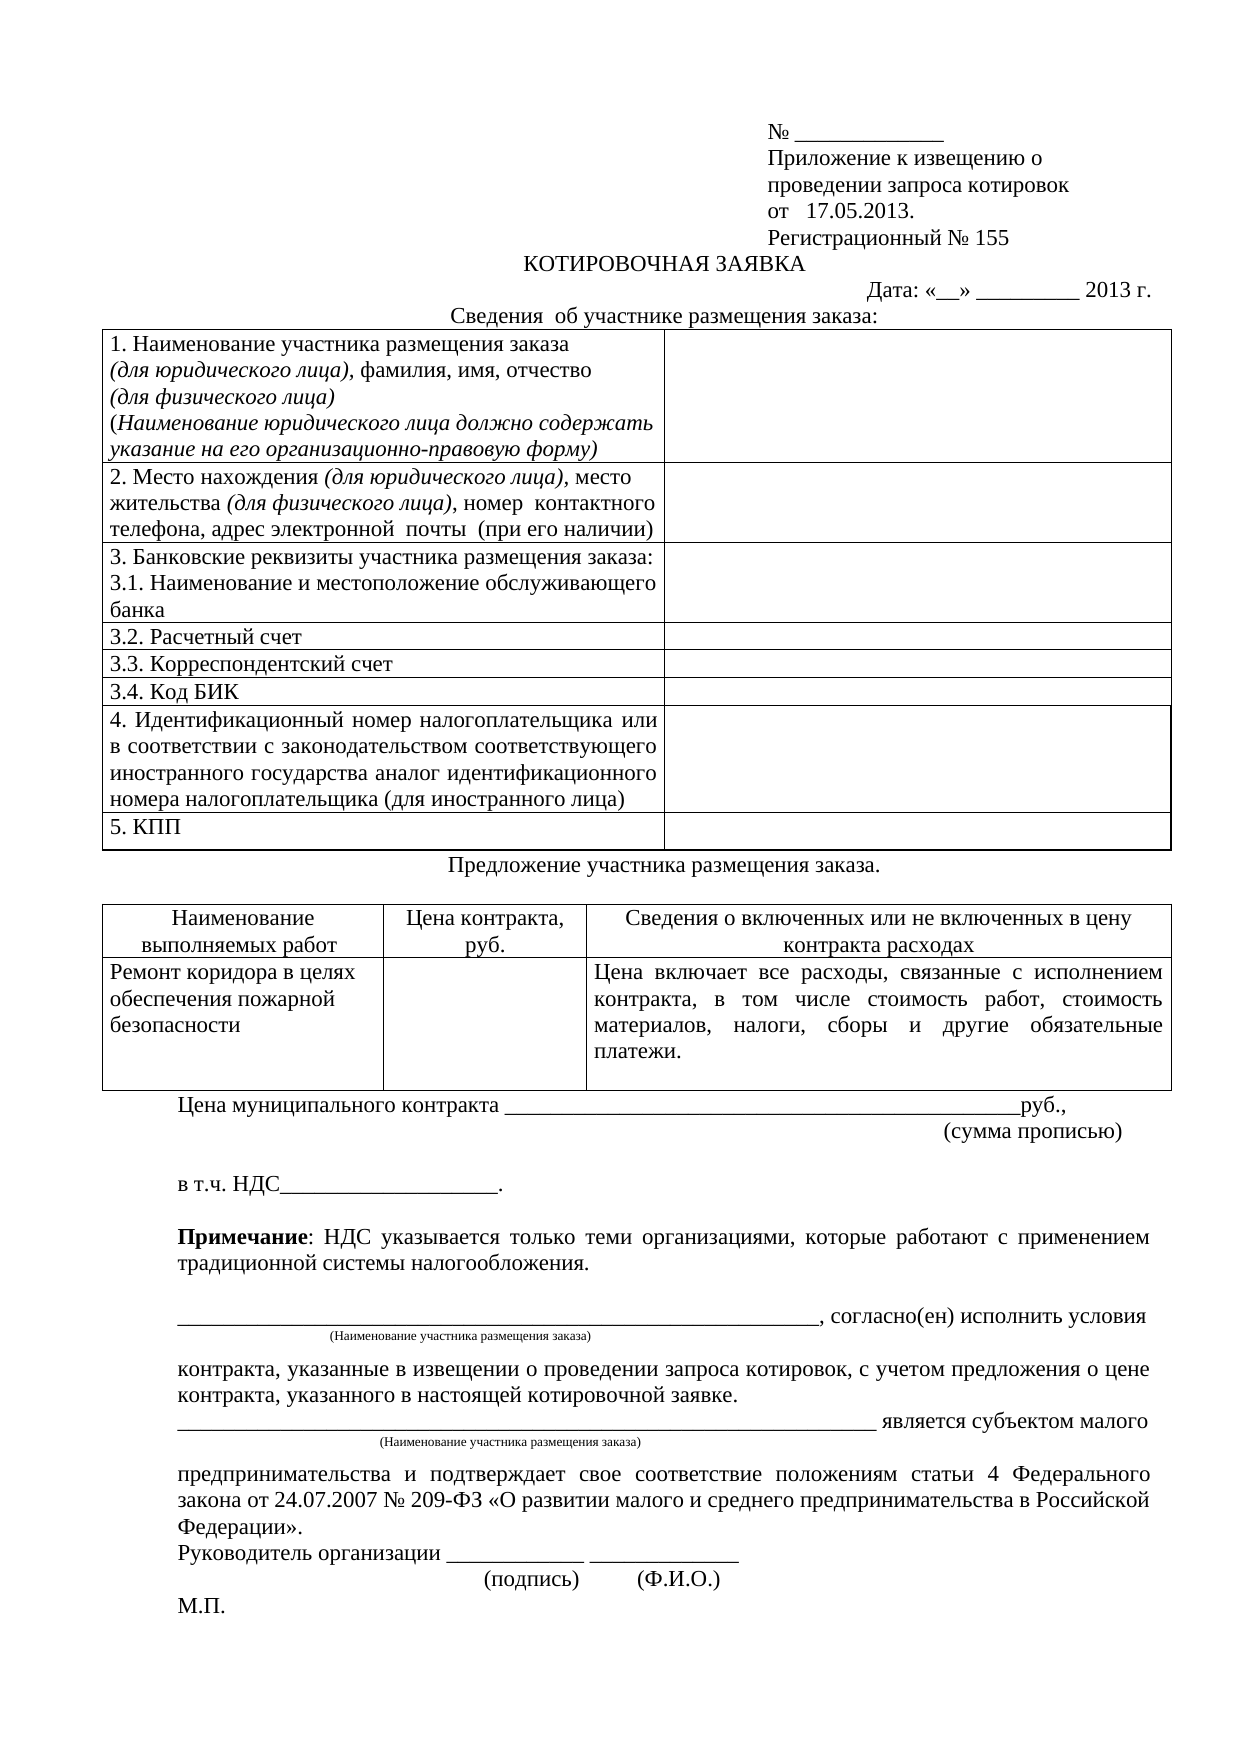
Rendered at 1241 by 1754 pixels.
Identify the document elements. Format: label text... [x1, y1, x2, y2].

text Приложение к извещению о [767, 144, 1152, 171]
table_cell [665, 813, 1170, 849]
table_cell [665, 463, 1171, 542]
text № _____________ [767, 118, 1152, 144]
table_header Наименование выполняемых работ [103, 905, 383, 957]
text Дата: «__» _________ 2013 г. [177, 276, 1152, 303]
table_cell 5. КПП [103, 813, 664, 849]
table_cell Цена включает все расходы, связанные с исполнением контракта, в том числе стоимость работ, стоимость материалов, налоги, сборы и другие обязательные платежи. [587, 958, 1171, 1090]
text в т.ч. НДС___________________. [177, 1170, 1152, 1196]
text (подпись) (Ф.И.О.) [177, 1565, 1152, 1592]
text (Наименование участника размещения заказа) [177, 1434, 1152, 1460]
text Примечание: НДС указывается только теми организациями, которые работают с применением традиционной системы налогообложения. [177, 1223, 1152, 1276]
table_header [665, 330, 1171, 462]
table_header Сведения о включенных или не включенных в цену контракта расходах [587, 905, 1171, 957]
table_cell [384, 958, 586, 1090]
text КОТИРОВОЧНАЯ ЗАЯВКА [177, 250, 1152, 276]
text предпринимательства и подтверждает свое соответствие положениям статьи 4 Федерального закона от 24.07.2007 № 209-ФЗ «О развитии малого и среднего предпринимательства в Российской Федерации». [177, 1460, 1152, 1539]
table_cell 3.3. Корреспондентский счет [103, 650, 664, 677]
text (сумма прописью) [177, 1117, 1152, 1144]
text Регистрационный № 155 [767, 223, 1152, 250]
table_cell 2. Место нахождения (для юридического лица), место жительства (для физического лица), номер контактного телефона, адрес электронной почты (при его наличии) [103, 463, 664, 542]
table_cell [665, 623, 1171, 649]
text _____________________________________________________________ является субъектом малого [177, 1407, 1152, 1434]
text (Наименование участника размещения заказа) [177, 1328, 1152, 1354]
text Цена муниципального контракта _____________________________________________руб., [177, 1091, 1152, 1117]
text Предложение участника размещения заказа. [177, 851, 1152, 877]
table_cell 3.4. Код БИК [103, 678, 664, 705]
table_cell [665, 650, 1171, 677]
text ________________________________________________________, согласно(ен) исполнить условия [177, 1302, 1152, 1328]
table_cell 3. Банковские реквизиты участника размещения заказа: 3.1. Наименование и местоположение обслуживающего банка [103, 543, 664, 622]
table_cell [665, 678, 1171, 705]
text проведении запроса котировок [767, 171, 1152, 197]
text Руководитель организации ____________ _____________ [177, 1539, 1152, 1565]
table_header 1. Наименование участника размещения заказа (для юридического лица), фамилия, имя, отчество (для физического лица) (Наименование юридического лица должно содержать указание на его организационно-правовую форму) [103, 330, 664, 462]
text от 17.05.2013. [767, 197, 1152, 223]
table_cell Ремонт коридора в целях обеспечения пожарной безопасности [103, 958, 383, 1090]
table_cell [665, 706, 1170, 812]
table_header Цена контракта, руб. [384, 905, 586, 957]
table_cell 4. Идентификационный номер налогоплательщика или в соответствии с законодательством соответствующего иностранного государства аналог идентификационного номера налогоплательщика (для иностранного лица) [103, 706, 664, 812]
table_cell 3.2. Расчетный счет [103, 623, 664, 649]
table_cell [665, 543, 1171, 622]
text Сведения об участнике размещения заказа: [177, 303, 1152, 329]
text М.П. [177, 1592, 1152, 1618]
text контракта, указанные в извещении о проведении запроса котировок, с учетом предложения о цене контракта, указанного в настоящей котировочной заявке. [177, 1354, 1152, 1407]
